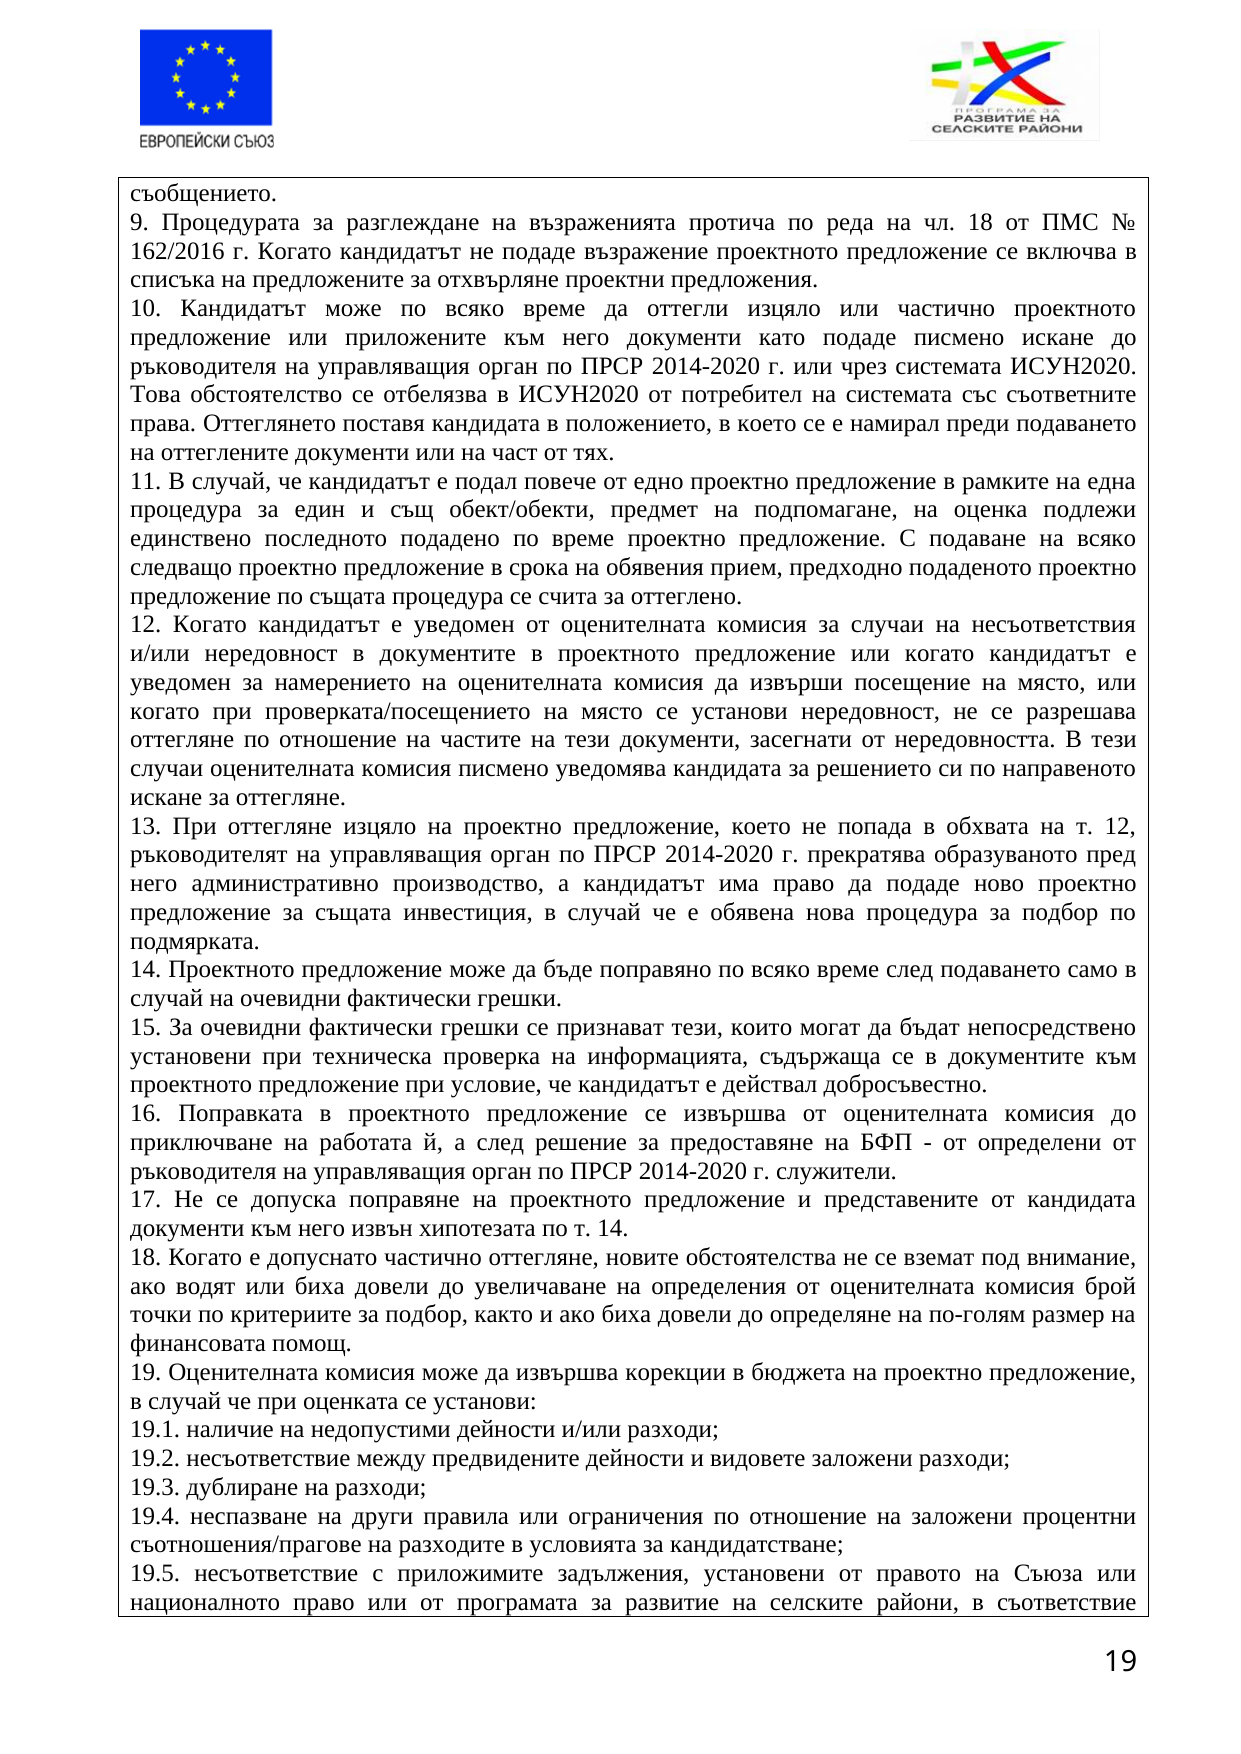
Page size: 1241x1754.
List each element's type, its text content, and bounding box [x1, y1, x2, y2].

picture [909, 29, 1101, 142]
picture [139, 28, 273, 147]
